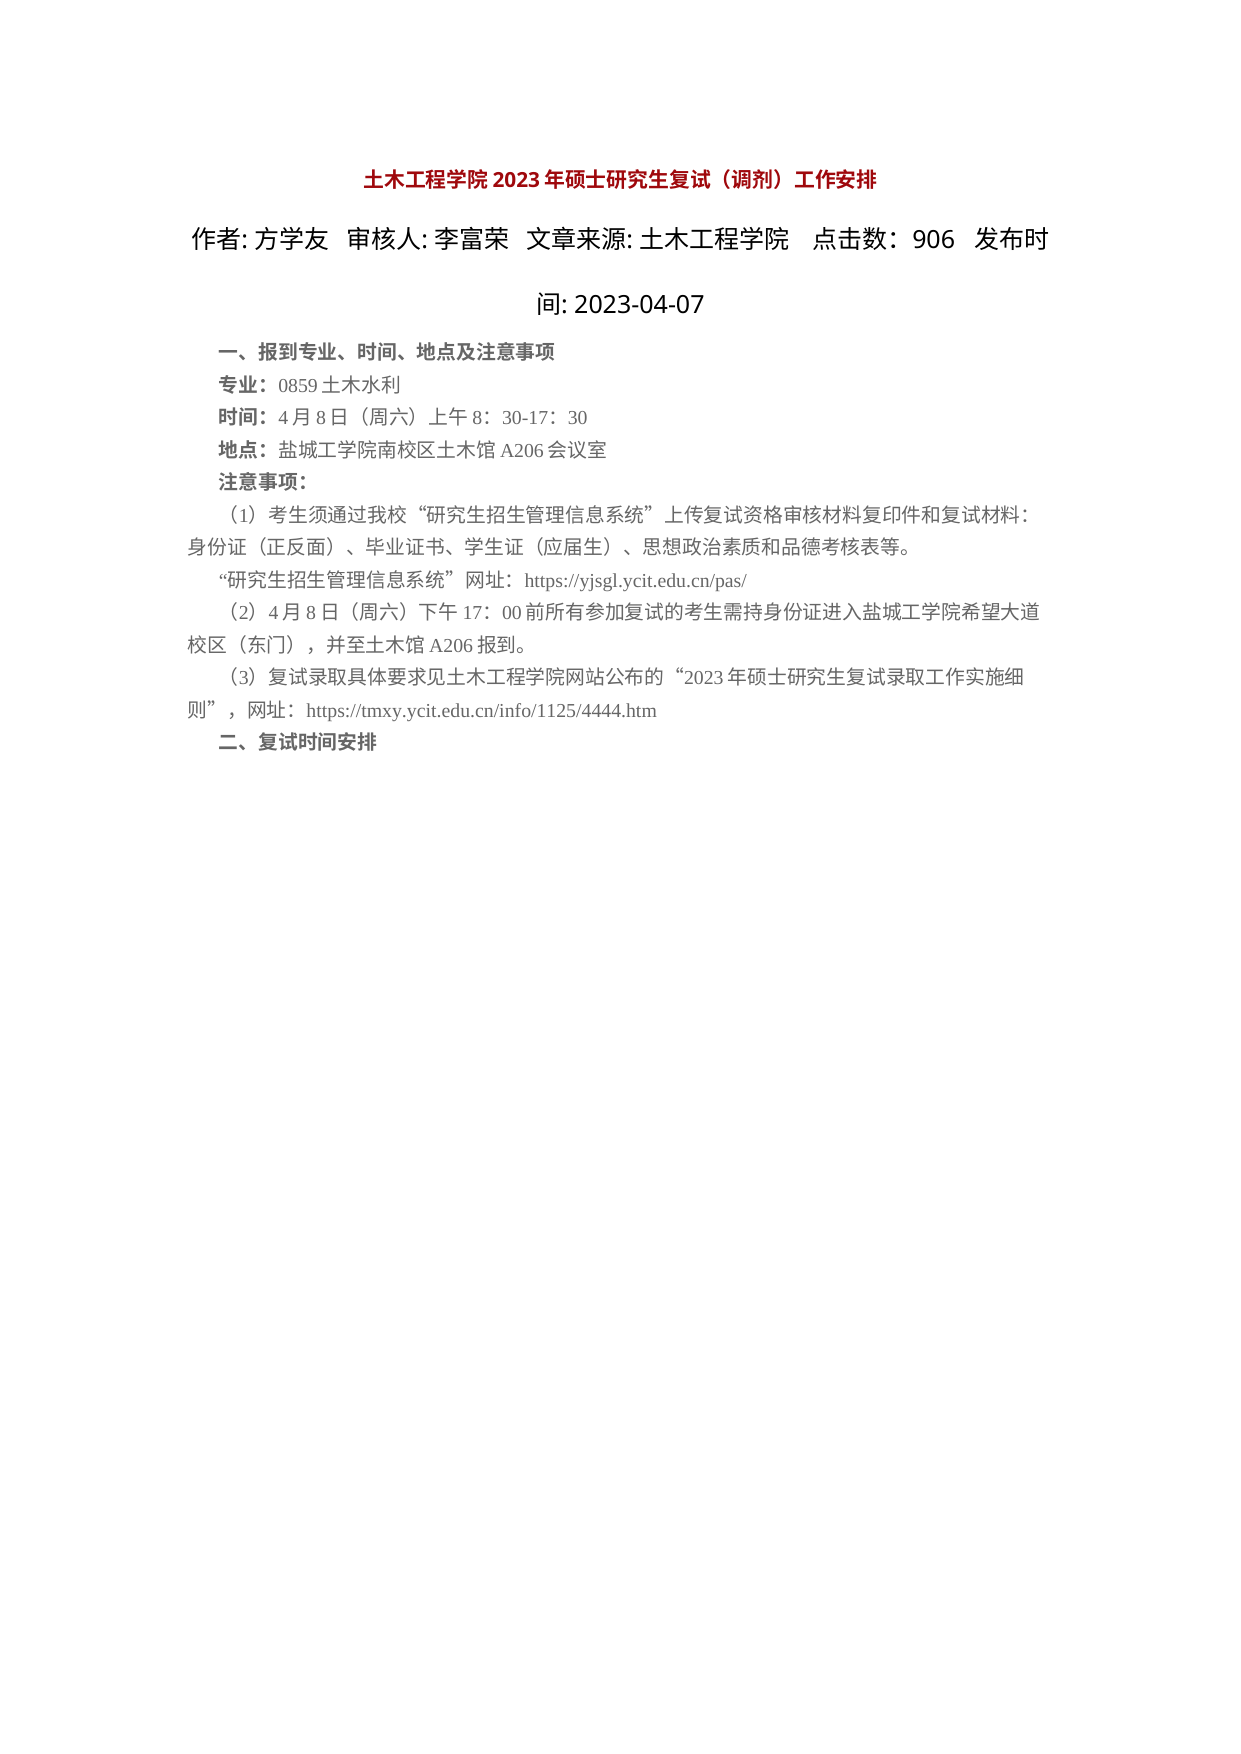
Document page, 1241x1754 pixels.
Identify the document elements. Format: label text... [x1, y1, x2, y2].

text 注意事项： [187, 465, 1053, 497]
text （2）4月8日（周六）下午17：00前所有参加复试的考生需持身份证进入盐城工学院希望大道校区（东门），并至土木馆A206报到。 [187, 595, 1053, 660]
text 二、复试时间安排 [187, 725, 1053, 757]
text （1）考生须通过我校“研究生招生管理信息系统”上传复试资格审核材料复印件和复试材料：身份证（正反面）、毕业证书、学生证（应届生）、思想政治素质和品德考核表等。 [187, 497, 1053, 562]
text 专业：0859土木水利 [187, 367, 1053, 400]
text 一、报到专业、时间、地点及注意事项 [187, 335, 1053, 367]
text 地点：盐城工学院南校区土木馆A206会议室 [187, 432, 1053, 465]
text “研究生招生管理信息系统”网址：https://yjsgl.ycit.edu.cn/pas/ [187, 562, 1053, 595]
text 时间：4月8日（周六）上午8：30-17：30 [187, 400, 1053, 432]
subtitle 土木工程学院2023年硕士研究生复试（调剂）工作安排 [187, 162, 1053, 194]
text 作者: 方学友 审核人: 李富荣 文章来源: 土木工程学院 点击数：906 发布时间: 2023-04-07 [187, 205, 1053, 335]
text （3）复试录取具体要求见土木工程学院网站公布的“2023年硕士研究生复试录取工作实施细则”，网址：https://tmxy.ycit.edu.cn/info/1125/4444.htm [187, 660, 1053, 725]
